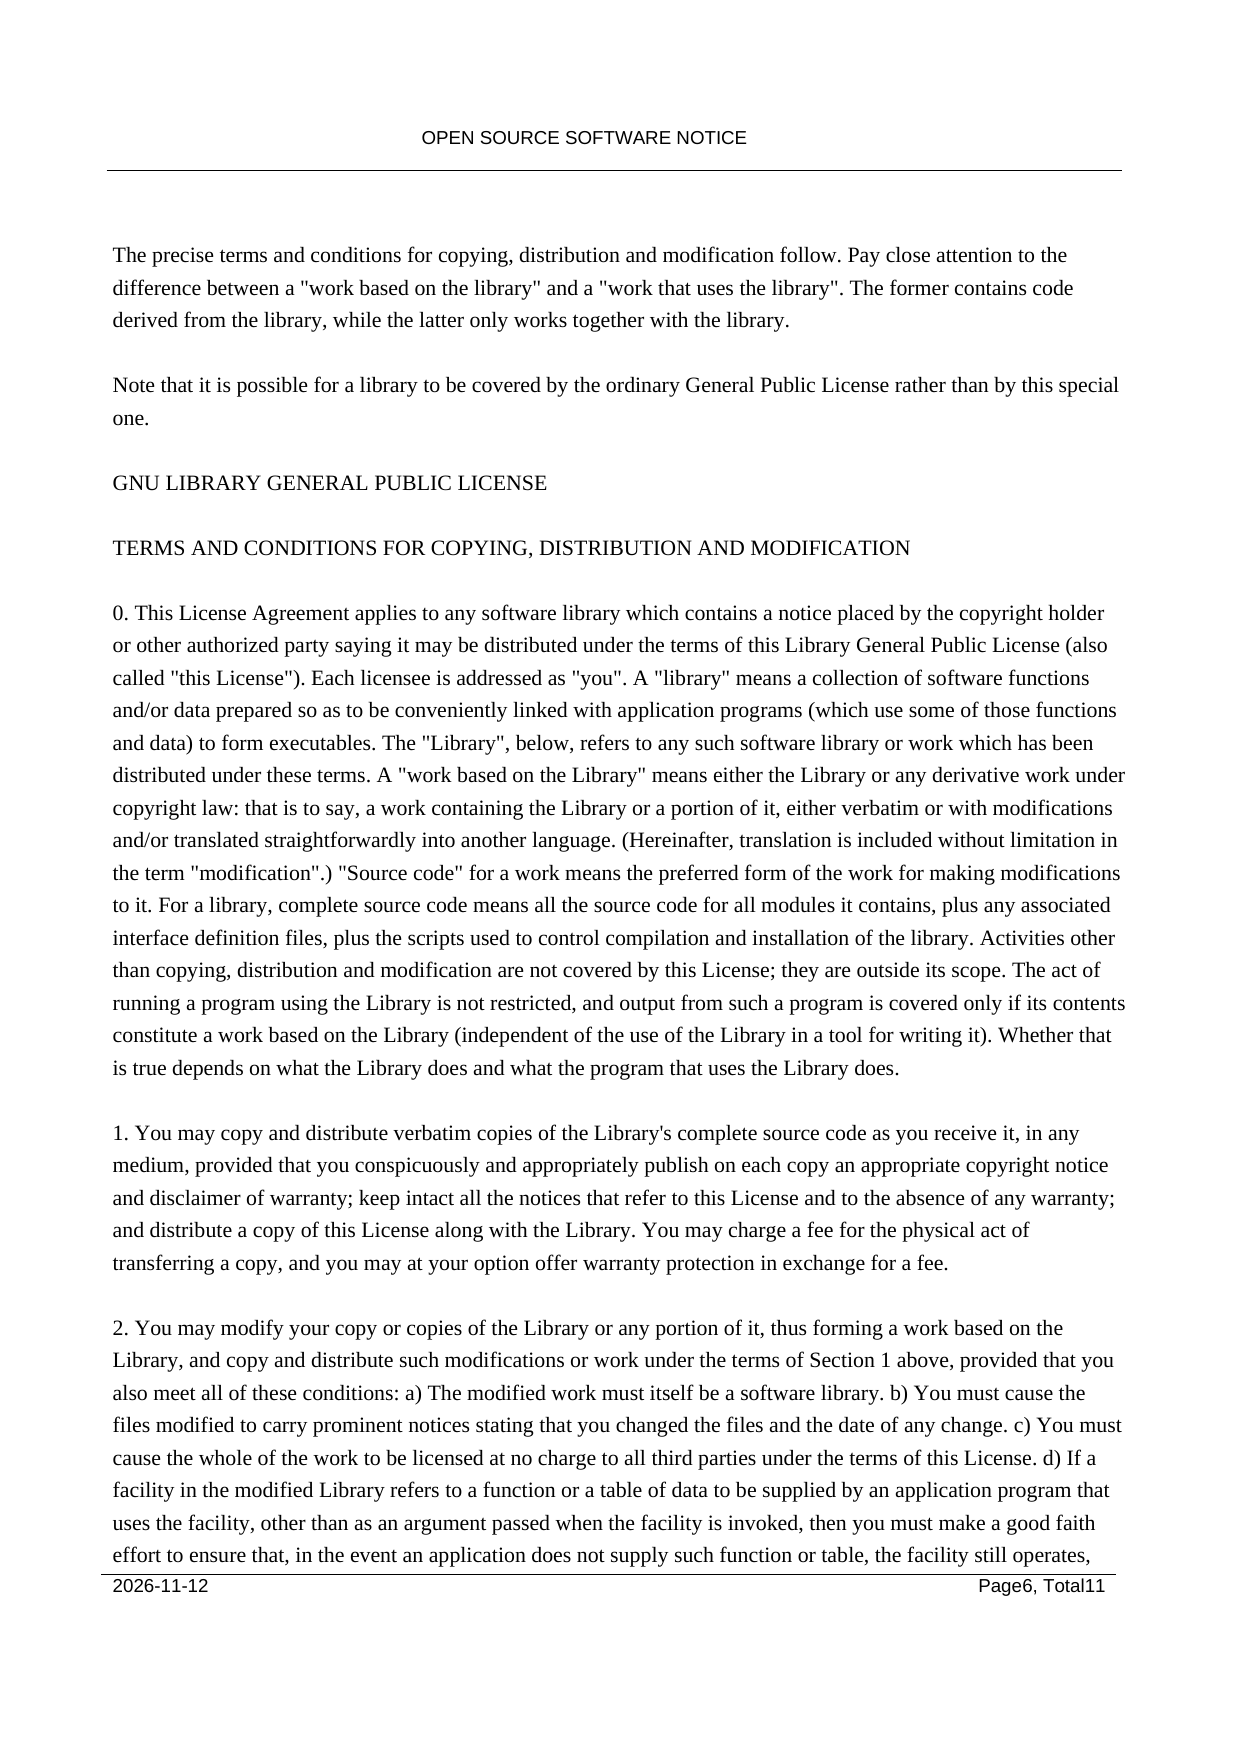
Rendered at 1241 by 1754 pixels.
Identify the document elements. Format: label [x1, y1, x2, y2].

text [112, 206, 1128, 1571]
